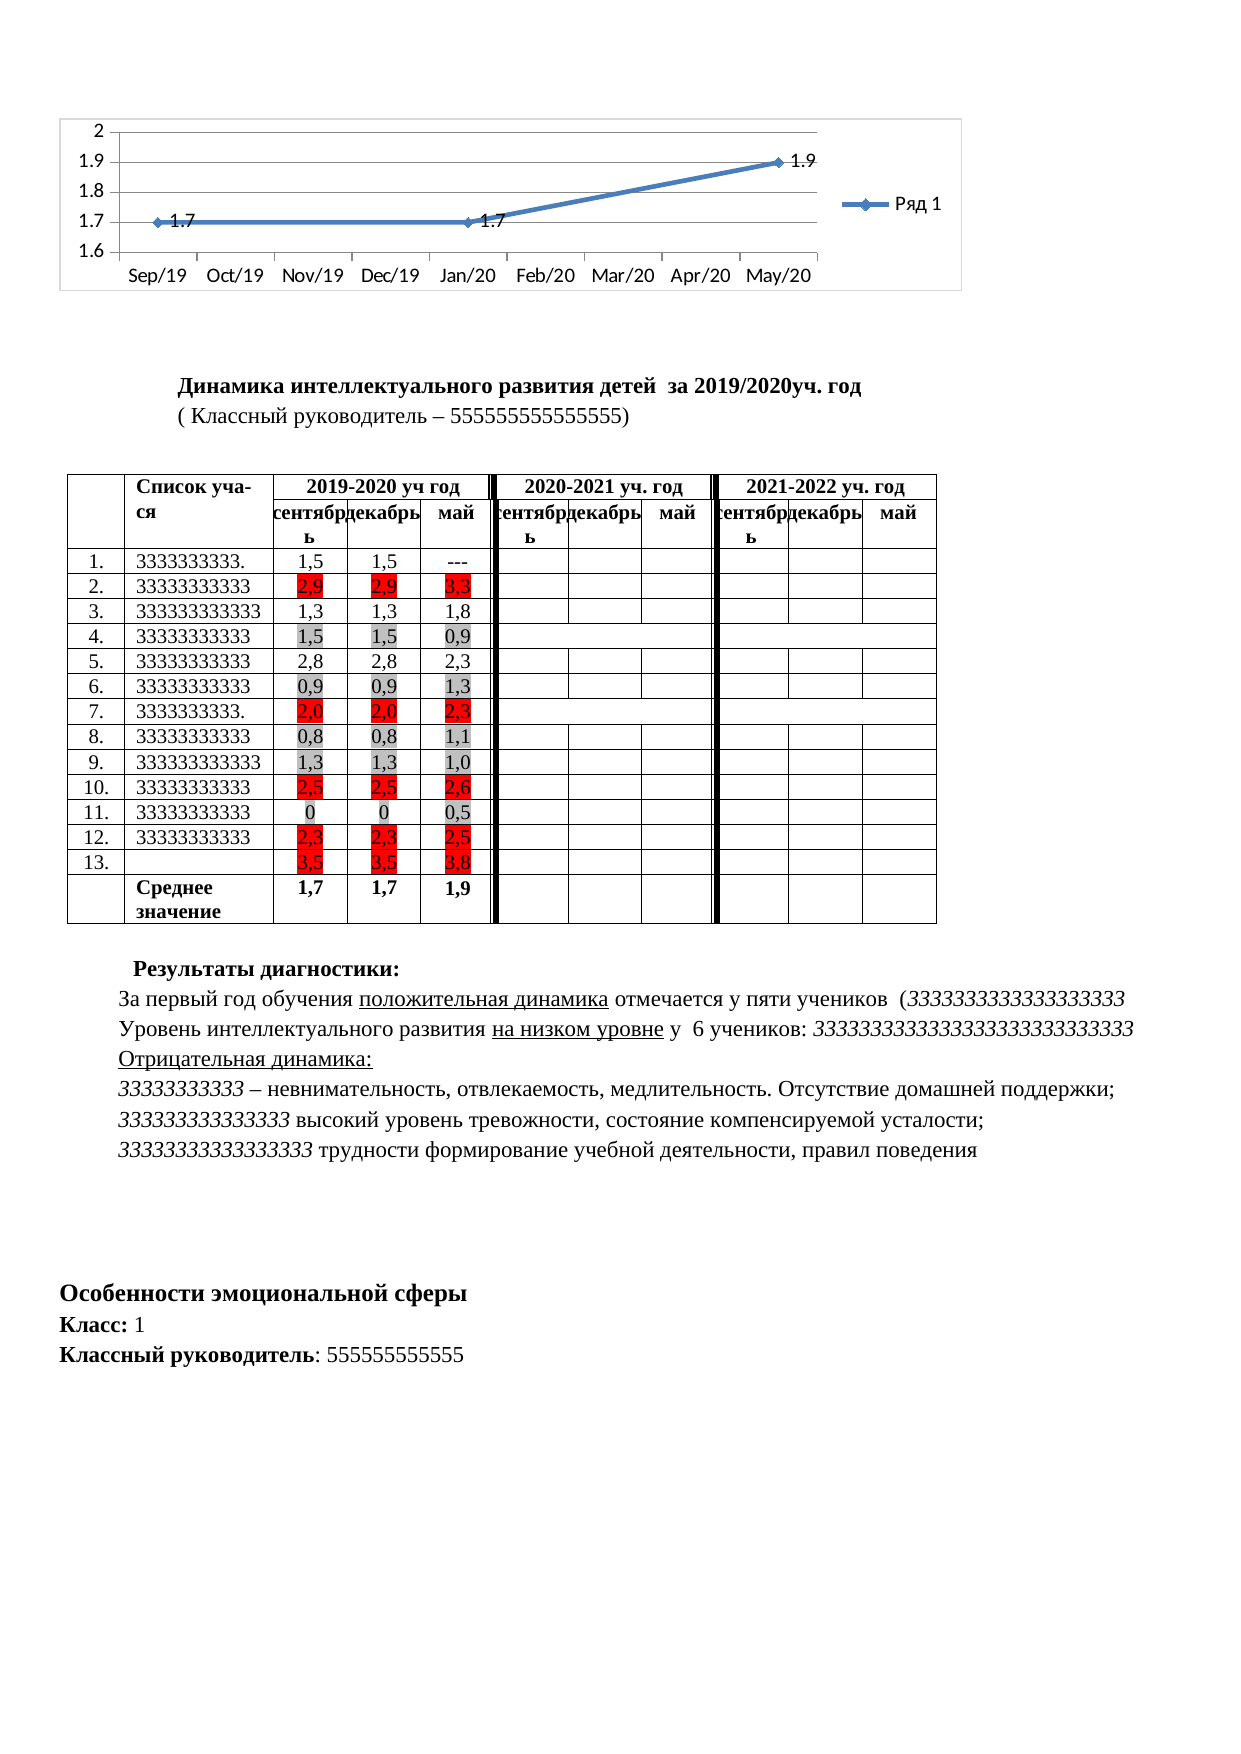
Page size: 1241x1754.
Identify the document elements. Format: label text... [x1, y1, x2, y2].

table_cell --- [421, 549, 490, 573]
table_cell 1,5 [323, 624, 347, 648]
table_cell 2. [68, 574, 124, 598]
table_cell 3. [68, 599, 124, 623]
list Уровень интеллектуального развития на низком уровне у 6 учеников: 3333333333333333333333333333 [74, 1015, 1152, 1041]
table_cell 9. [68, 750, 124, 774]
table_cell [642, 649, 711, 673]
table_cell 0,8 [323, 725, 347, 748]
table_cell 0,9 [421, 624, 445, 648]
table_cell 2,0 [323, 699, 347, 723]
table_cell 2,5 [348, 775, 371, 799]
table_cell [720, 624, 936, 648]
table_cell [863, 825, 936, 849]
table_cell [642, 800, 711, 824]
table_cell 333333333333 [125, 750, 273, 774]
table_cell [569, 574, 641, 598]
table_cell [569, 549, 641, 573]
table_cell 3,5 [323, 850, 347, 874]
table_cell [789, 875, 862, 923]
table_cell [499, 800, 568, 824]
table_cell май [421, 500, 490, 548]
table_cell 8. [68, 725, 124, 748]
table_cell 0 [348, 800, 379, 824]
table_cell [125, 850, 273, 874]
table_cell 1,0 [421, 750, 445, 774]
table_cell 3333333333. [125, 699, 273, 723]
table_cell 2,0 [348, 699, 371, 723]
table_cell [789, 850, 862, 874]
table_cell 3,3 [421, 574, 445, 598]
table_cell [789, 825, 862, 849]
table_cell 2,3 [397, 825, 420, 849]
table_cell [720, 549, 788, 573]
table_cell [863, 750, 936, 774]
table_cell 3,5 [397, 850, 420, 874]
table_cell [642, 725, 711, 748]
table_cell [642, 549, 711, 573]
table_cell 2,9 [274, 574, 297, 598]
table_cell 333333333333 [125, 599, 273, 623]
table_cell [569, 649, 641, 673]
table_cell [642, 674, 711, 698]
table_cell [720, 599, 788, 623]
table_cell [789, 775, 862, 799]
table_cell 4. [68, 624, 124, 648]
table_cell [720, 649, 788, 673]
table_cell 11. [68, 800, 124, 824]
table_cell 1,3 [274, 599, 347, 623]
table_cell [68, 875, 124, 923]
table_cell 2,3 [348, 825, 371, 849]
table_cell 1,3 [274, 750, 297, 774]
table_cell [863, 599, 936, 623]
table_cell 2,3 [421, 699, 445, 723]
table_cell 2,0 [274, 699, 297, 723]
table_cell [789, 674, 862, 698]
table_cell декабрь [569, 500, 641, 548]
table_cell 3,5 [348, 850, 371, 874]
table_cell 1,0 [471, 750, 490, 774]
table_cell [499, 825, 568, 849]
table_cell [720, 699, 936, 723]
table_header 2021-2022 уч. год [719, 475, 936, 498]
table_cell 0 [389, 800, 420, 824]
table_cell 2,3 [421, 649, 490, 673]
table_cell 1,5 [348, 624, 371, 648]
table_cell [569, 850, 641, 874]
table_cell [569, 800, 641, 824]
table_cell 1,9 [421, 875, 490, 923]
table_cell 1,7 [348, 875, 420, 923]
text Динамика интеллектуального развития детей за 2019/2020уч. год [177, 372, 1152, 399]
table_cell 1,3 [323, 750, 347, 774]
table_cell [720, 850, 788, 874]
table_cell 0,9 [471, 624, 490, 648]
table_cell [499, 599, 568, 623]
table_cell [499, 674, 568, 698]
table_cell 2,9 [397, 574, 420, 598]
table_cell 0,8 [348, 725, 371, 748]
table_cell 2,5 [323, 775, 347, 799]
table_cell 2,8 [274, 649, 347, 673]
table_header Список уча-ся [125, 475, 273, 548]
table_cell [863, 674, 936, 698]
table_cell [642, 750, 711, 774]
table_cell [863, 800, 936, 824]
table_cell 33333333333 [125, 775, 273, 799]
table_cell 33333333333 [125, 624, 273, 648]
table_cell [499, 649, 568, 673]
table_cell 13. [68, 850, 124, 874]
table_cell [863, 649, 936, 673]
table_cell [720, 875, 788, 923]
table_cell [863, 875, 936, 923]
table_cell 2,8 [348, 649, 420, 673]
table_cell [499, 775, 568, 799]
table_cell 1,5 [397, 624, 420, 648]
table_cell [642, 775, 711, 799]
table_cell 1,8 [421, 599, 490, 623]
table_cell 33333333333 [125, 725, 273, 748]
table_cell 33333333333 [125, 649, 273, 673]
table_cell 2,6 [421, 775, 445, 799]
table_cell [863, 549, 936, 573]
table_cell [789, 800, 862, 824]
table_cell 2,5 [274, 775, 297, 799]
table_cell 2,9 [323, 574, 347, 598]
table_cell 33333333333 [125, 674, 273, 698]
table_cell 1,3 [348, 750, 371, 774]
table_cell Среднее значение [125, 875, 273, 923]
table_cell [499, 699, 711, 723]
table_cell [863, 574, 936, 598]
table_cell 33333333333 [125, 574, 273, 598]
table_cell 1. [68, 549, 124, 573]
table_cell декабрь [348, 500, 420, 548]
table_cell 3,5 [274, 850, 297, 874]
table_cell 33333333333 [125, 825, 273, 849]
table_cell 0,5 [421, 800, 445, 824]
list Особенности эмоциональной сферы [59, 1278, 1152, 1306]
table_cell сентябрь [274, 500, 347, 548]
list Классный руководитель: 555555555555 [59, 1341, 1152, 1367]
table_cell [499, 549, 568, 573]
list Результаты диагностики: [133, 955, 1152, 981]
table_cell [499, 725, 568, 748]
table_cell 2,5 [397, 775, 420, 799]
table_cell [642, 599, 711, 623]
table_cell 3,8 [471, 850, 490, 874]
list 33333333333333333 трудности формирование учебной деятельности, правил поведения [74, 1136, 1152, 1162]
table_cell [642, 825, 711, 849]
table_header 2020-2021 уч. год [497, 475, 710, 498]
table_cell 3,3 [471, 574, 490, 598]
table_cell 0,9 [274, 674, 297, 698]
table_cell 0,9 [348, 674, 371, 698]
table_cell 3,8 [421, 850, 445, 874]
table_cell 3333333333. [125, 549, 273, 573]
table_cell 2,0 [397, 699, 420, 723]
table_cell 0 [274, 800, 305, 824]
table_cell 2,5 [421, 825, 445, 849]
table_cell [642, 875, 711, 923]
table_cell сентябрь [720, 500, 788, 548]
table_cell [863, 775, 936, 799]
table_cell [720, 825, 788, 849]
table_cell 1,5 [274, 549, 347, 573]
table_cell [499, 624, 711, 648]
table_cell 10. [68, 775, 124, 799]
table_cell 1,1 [471, 725, 490, 748]
table_cell 6. [68, 674, 124, 698]
table_cell [642, 850, 711, 874]
table_cell [569, 875, 641, 923]
table_cell [720, 725, 788, 748]
table_cell [789, 549, 862, 573]
table_cell май [642, 500, 711, 548]
table_cell 2,9 [348, 574, 371, 598]
table_cell 0 [315, 800, 347, 824]
table_cell 1,3 [397, 750, 420, 774]
table_header 2019-2020 уч год [274, 475, 488, 498]
table_cell 0,5 [471, 800, 490, 824]
table_cell [569, 599, 641, 623]
table_cell 2,3 [471, 699, 490, 723]
table_cell [720, 800, 788, 824]
table_cell 1,3 [471, 674, 490, 698]
table_cell 0,8 [274, 725, 297, 748]
table_cell 2,6 [471, 775, 490, 799]
table_cell 1,1 [421, 725, 445, 748]
table_cell 33333333333 [125, 800, 273, 824]
table_cell [863, 725, 936, 748]
table_cell [569, 674, 641, 698]
table_cell [789, 725, 862, 748]
table_cell [499, 750, 568, 774]
text ( Классный руководитель – 555555555555555) [177, 403, 1152, 429]
list 333333333333333 высокий уровень тревожности, состояние компенсируемой усталости; [74, 1106, 1152, 1132]
table_cell [789, 649, 862, 673]
table_cell 0,9 [397, 674, 420, 698]
table_cell [569, 775, 641, 799]
table_cell 1,7 [274, 875, 347, 923]
table_cell 1,5 [348, 549, 420, 573]
list Класс: 1 [59, 1311, 1152, 1337]
table_cell [499, 574, 568, 598]
table_cell [789, 750, 862, 774]
table_cell [720, 574, 788, 598]
table_cell 2,3 [323, 825, 347, 849]
table_cell [499, 850, 568, 874]
table_cell декабрь [789, 500, 862, 548]
table_cell 12. [68, 825, 124, 849]
list За первый год обучения положительная динамика отмечается у пяти учеников (3333333333333333333 [74, 985, 1152, 1011]
table_cell [569, 725, 641, 748]
table_cell 1,3 [421, 674, 445, 698]
table_cell 1,5 [274, 624, 297, 648]
table_cell 5. [68, 649, 124, 673]
table_cell [789, 599, 862, 623]
table_cell 2,5 [471, 825, 490, 849]
table_cell [720, 674, 788, 698]
list Отрицательная динамика: [74, 1045, 1152, 1072]
table_cell 7. [68, 699, 124, 723]
table_header [68, 475, 124, 548]
table_cell 0,8 [397, 725, 420, 748]
table_cell [499, 875, 568, 923]
table_cell сентябрь [499, 500, 568, 548]
table_cell [720, 775, 788, 799]
table_cell 1,3 [348, 599, 420, 623]
table_cell [863, 850, 936, 874]
table_cell [789, 574, 862, 598]
table_cell 0,9 [323, 674, 347, 698]
table_cell [569, 825, 641, 849]
list 33333333333 – невнимательность, отвлекаемость, медлительность. Отсутствие домашней поддержки; [74, 1076, 1152, 1102]
table_cell [569, 750, 641, 774]
table_cell [642, 574, 711, 598]
table_cell [720, 750, 788, 774]
table_cell 2,3 [274, 825, 297, 849]
table_cell май [863, 500, 936, 548]
